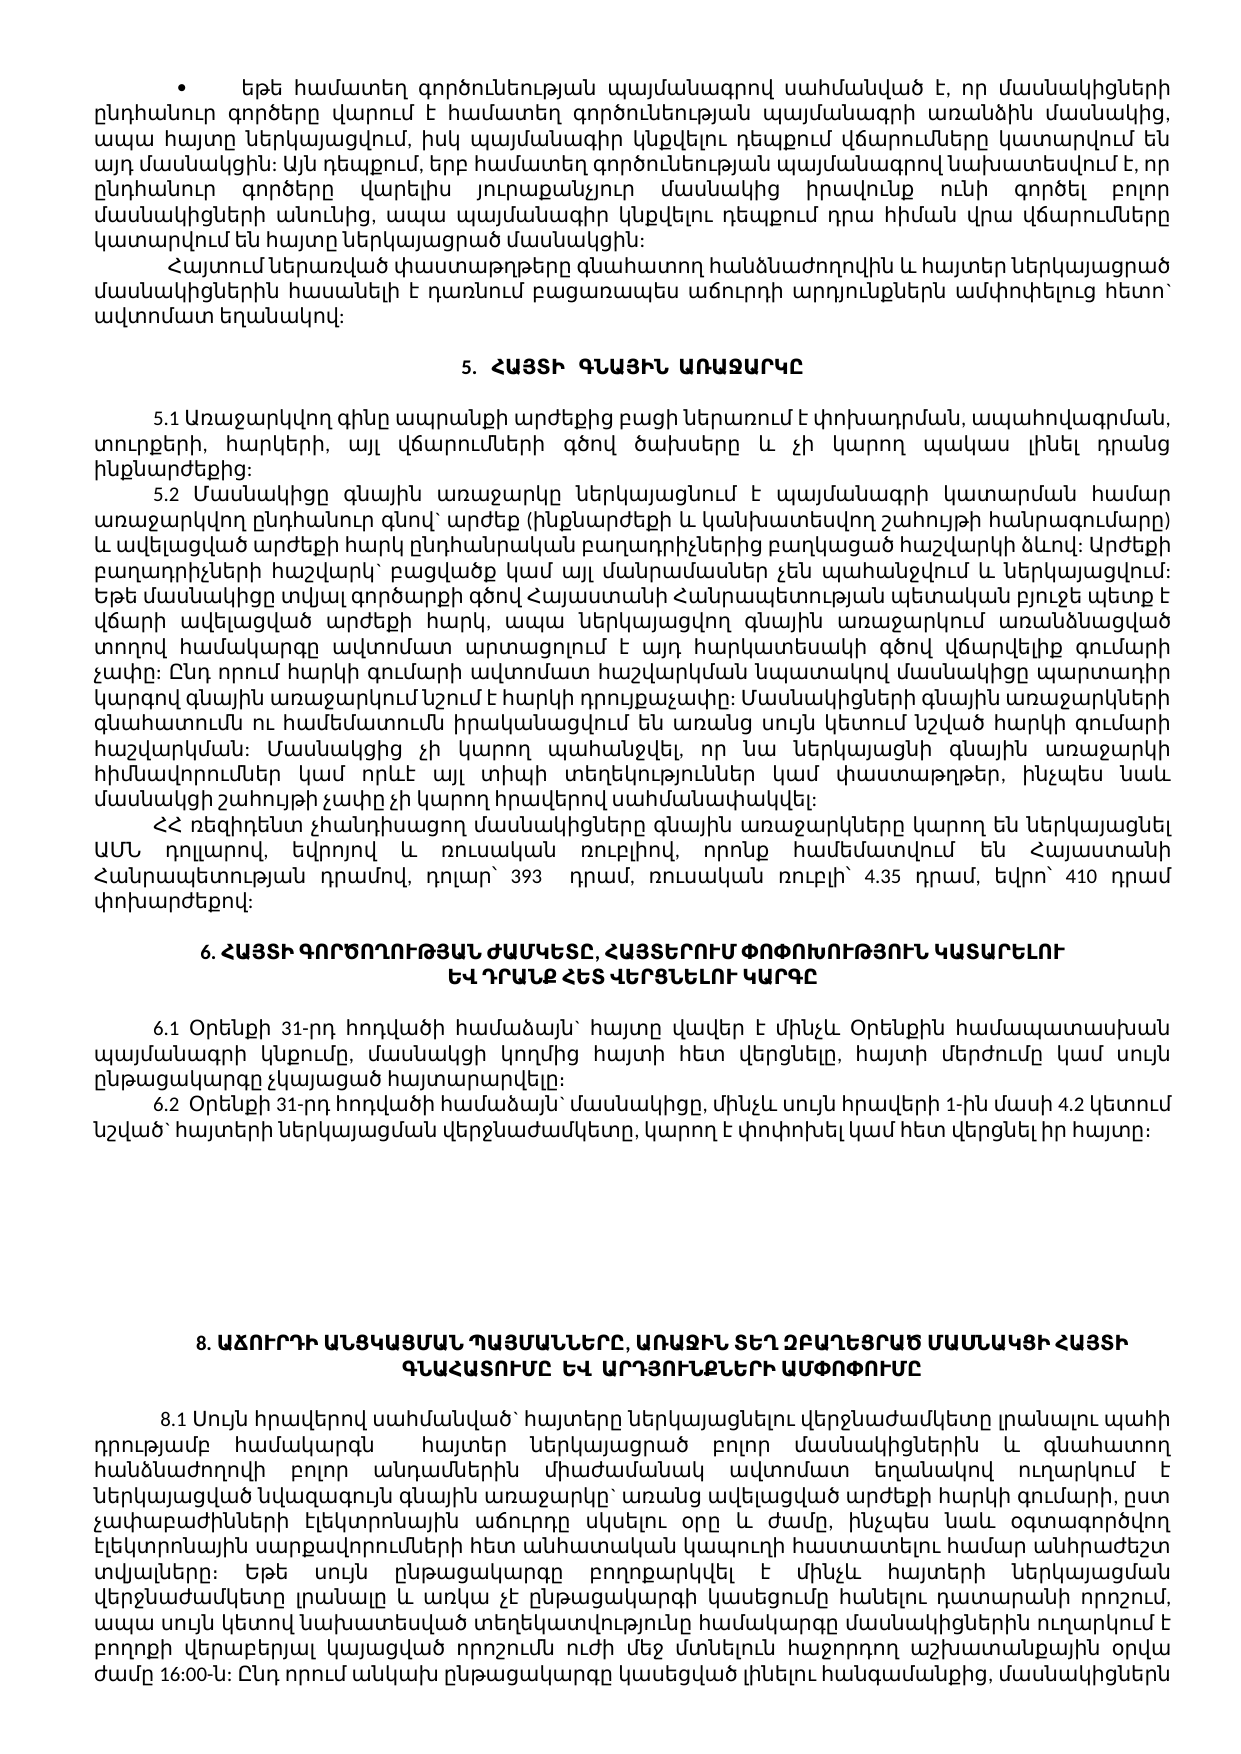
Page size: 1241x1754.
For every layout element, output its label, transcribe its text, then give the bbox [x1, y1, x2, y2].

text ՀՀ ռեզիդենտ չհանդիսացող մասնակիցները գնային առաջարկները կարող են ներկայացնել ԱՄՆ դոլլարով, եվրոյով և ռուսական ռուբլիով, որոնք համեմատվում են Հայաստանի Հանրապետության դրամով, դոլար՝ 393 դրամ, ռուսական ռուբլի՝ 4.35 դրամ, եվրո՝ 410 դրամ փոխարժեքով: [94, 812, 1171, 914]
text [94, 1407, 1171, 1686]
text ԵՎ ԴՐԱՆՔ ՀԵՏ ՎԵՐՑՆԵԼՈՒ ԿԱՐԳԸ [94, 964, 1171, 990]
text 6. ՀԱՅՏԻ ԳՈՐԾՈՂՈՒԹՅԱՆ ԺԱՄԿԵՏԸ, ՀԱՅՏԵՐՈՒՄ ՓՈՓՈԽՈՒԹՅՈՒՆ ԿԱՏԱՐԵԼՈՒ [94, 939, 1171, 964]
text 6.1 Օրենքի 31-րդ հոդվածի համաձայն` հայտը վավեր է մինչև Օրենքին համապատասխան պայմանագրի կնքումը, մասնակցի կողմից հայտի հետ վերցնելը, հայտի մերժումը կամ սույն ընթացակարգը չկայացած հայտարարվելը։ [94, 1015, 1171, 1092]
text ԳՆԱՀԱՏՈՒՄԸ ԵՎ ԱՐԴՅՈՒՆՔՆԵՐԻ ԱՄՓՈՓՈՒՄԸ [94, 1356, 1171, 1381]
text 5.1 Առաջարկվող գինը ապրանքի արժեքից բացի ներառում է փոխադրման, ապահովագրման, տուրքերի, հարկերի, այլ վճարումների գծով ծախսերը և չի կարող պակաս լինել դրանց ինքնարժեքից: [94, 405, 1171, 482]
text 6.2 Օրենքի 31-րդ հոդվածի համաձայն` մասնակիցը, մինչև սույն հրավերի 1-ին մասի 4.2 կետում նշված` հայտերի ներկայացման վերջնաժամկետը, կարող է փոփոխել կամ հետ վերցնել իր հայտը։ [94, 1092, 1171, 1142]
text Հայտում ներառված փաստաթղթերը գնահատող հանձնաժողովին և հայտեր ներկայացրած մասնակիցներին հասանելի է դառնում բացառապես աճուրդի արդյունքներն ամփոփելուց հետո` ավտոմատ եղանակով: [94, 253, 1171, 329]
text 5. ՀԱՅՏԻ ԳՆԱՅԻՆ ԱՌԱՋԱՐԿԸ [94, 354, 1171, 380]
list եթե համատեղ գործունեության պայմանագրով սահմանված է, որ մասնակիցների ընդհանուր գործերը վարում է համատեղ գործունեության պայմանագրի առանձին մասնակից, ապա հայտը ներկայացվում, իսկ պայմանագիր կնքվելու դեպքում վճարումները կատարվում են այդ մասնակցին: Այն դեպքում, երբ համատեղ գործունեության պայմանագրով նախատեսվում է, որ ընդհանուր գործերը վարելիս յուրաքանչյուր մասնակից իրավունք ունի գործել բոլոր մասնակիցների անունից, ապա պայմանագիր կնքվելու դեպքում դրա հիման վրա վճարումները կատարվում են հայտը ներկայացրած մասնակցին: [94, 75, 1171, 253]
text 5.2 Մասնակիցը գնային առաջարկը ներկայացնում է պայմանագրի կատարման համար առաջարկվող ընդհանուր գնով` արժեք (ինքնարժեքի և կանխատեսվող շահույթի հանրագումարը) և ավելացված արժեքի հարկ ընդհանրական բաղադրիչներից բաղկացած հաշվարկի ձևով: Արժեքի բաղադրիչների հաշվարկ` բացվածք կամ այլ մանրամասներ չեն պահանջվում և ներկայացվում: Եթե մասնակիցը տվյալ գործարքի գծով Հայաստանի Հանրապետության պետական բյուջե պետք է վճարի ավելացված արժեքի հարկ, ապա ներկայացվող գնային առաջարկում առանձնացված տողով համակարգը ավտոմատ արտացոլում է այդ հարկատեսակի գծով վճարվելիք գումարի չափը: Ընդ որում հարկի գումարի ավտոմատ հաշվարկման նպատակով մասնակիցը պարտադիր կարգով գնային առաջարկում նշում է հարկի դրույքաչափը: Մասնակիցների գնային առաջարկների գնահատումն ու համեմատումն իրականացվում են առանց սույն կետում նշված հարկի գումարի հաշվարկման: Մասնակցից չի կարող պահանջվել, որ նա ներկայացնի գնային առաջարկի հիմնավորումներ կամ որևէ այլ տիպի տեղեկություններ կամ փաստաթղթեր, ինչպես նաև մասնակցի շահույթի չափը չի կարող հրավերով սահմանափակվել: [94, 482, 1171, 812]
text 8. ԱՃՈՒՐԴԻ ԱՆՑԿԱՑՄԱՆ ՊԱՅՄԱՆՆԵՐԸ, ԱՌԱՋԻՆ ՏԵՂ ԶԲԱՂԵՑՐԱԾ ՄԱՍՆԱԿՑԻ ՀԱՅՏԻ [94, 1330, 1171, 1356]
